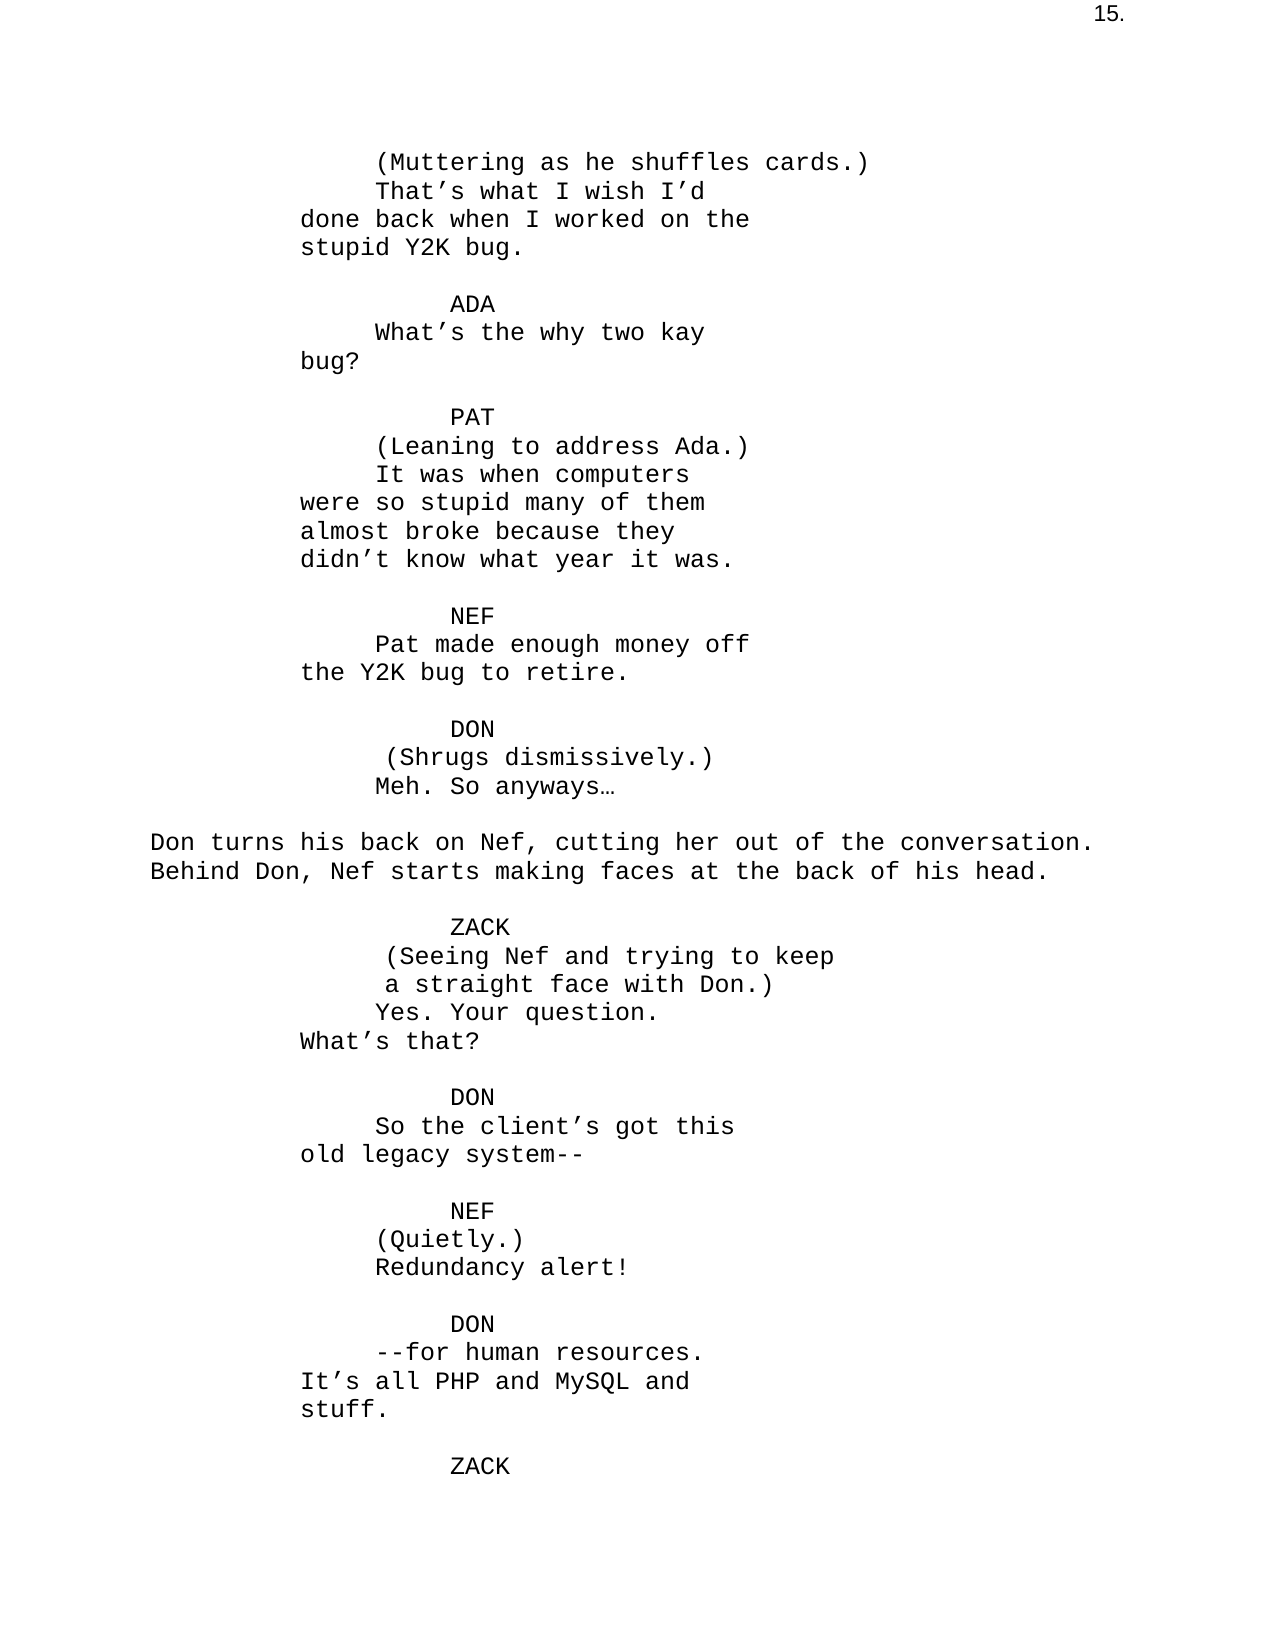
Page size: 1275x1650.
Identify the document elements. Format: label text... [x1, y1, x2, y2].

text DON [150, 1312, 750, 1340]
text What’s the why two kay bug? [300, 320, 750, 377]
text Pat made enough money off the Y2K bug to retire. [300, 632, 750, 688]
text (Seeing Nef and trying to keep a straight face with Don.) [384, 943, 862, 1000]
text (Quietly.) [150, 1227, 1125, 1255]
text Don turns his back on Nef, cutting her out of the conversation. Behind Don, Nef starts making faces at the back of his head. [150, 830, 1125, 887]
text DON [150, 717, 1125, 745]
text So the client’s got this old legacy system-- [300, 1113, 750, 1170]
text ADA [150, 292, 1125, 320]
text DON [150, 1085, 1125, 1113]
text Redundancy alert! [300, 1255, 750, 1283]
text NEF [150, 1198, 1125, 1227]
text PAT [150, 405, 1125, 433]
text (Shrugs dismissively.) [384, 745, 862, 773]
text That’s what I wish I’d done back when I worked on the stupid Y2K bug. [300, 178, 750, 263]
text (Muttering as he shuffles cards.) [150, 150, 1125, 178]
text Meh. So anyways… [300, 773, 750, 802]
text ZACK [150, 915, 1125, 943]
text ZACK [150, 1453, 1125, 1482]
text (Leaning to address Ada.) [150, 433, 1125, 462]
text It was when computers were so stupid many of them almost broke because they didn’t know what year it was. [300, 462, 750, 575]
text NEF [150, 603, 1125, 632]
text --for human resources. It’s all PHP and MySQL and stuff. [300, 1340, 750, 1425]
text Yes. Your question. What’s that? [300, 1000, 750, 1057]
